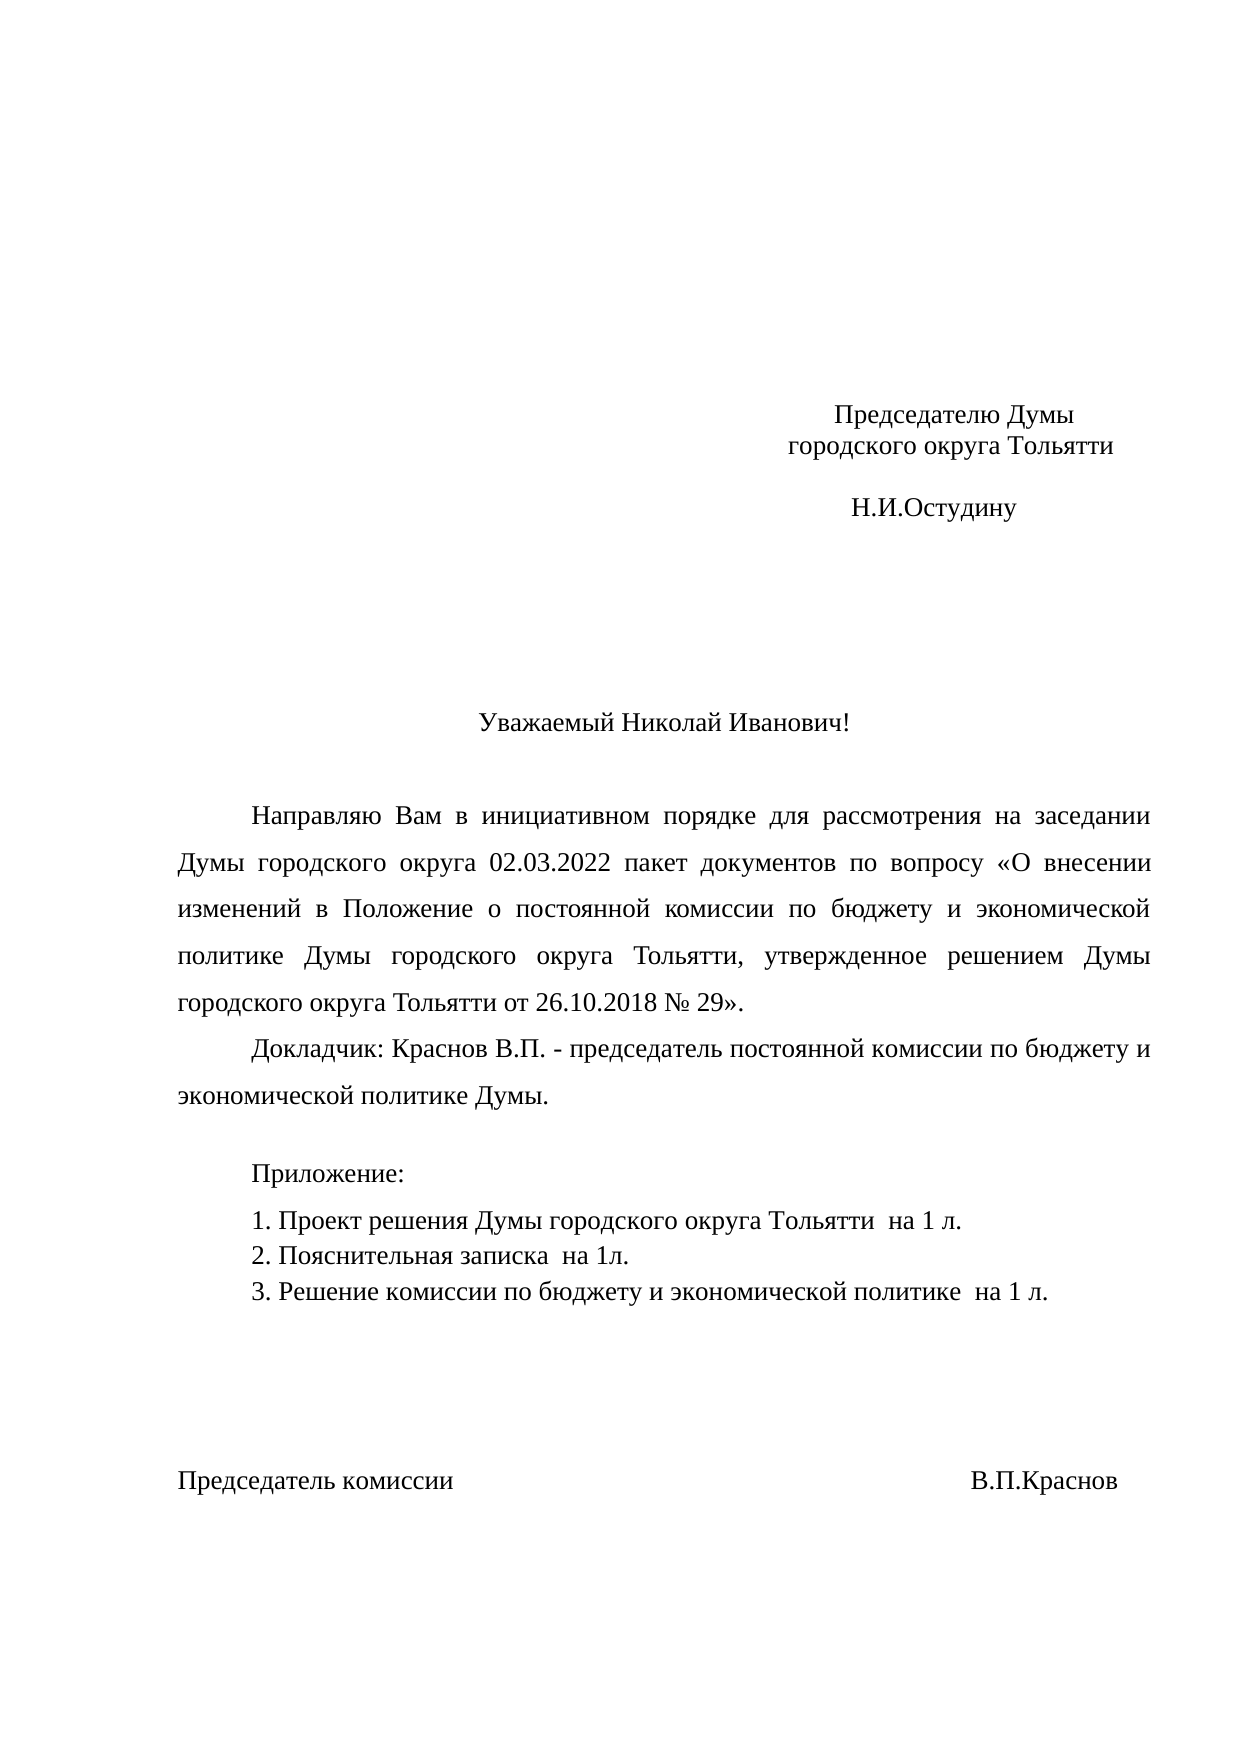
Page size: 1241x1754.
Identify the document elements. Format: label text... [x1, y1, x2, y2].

text 3. Решение комиссии по бюджету и экономической политике на 1 л. [177, 1275, 1137, 1306]
text Приложение: [177, 1157, 1137, 1188]
text Председатель комиссии В.П.Краснов [177, 1464, 1152, 1495]
text Н.И.Остудину [177, 492, 1152, 523]
text Уважаемый Николай Иванович! [177, 706, 1152, 737]
text городского округа Тольятти [177, 429, 1152, 460]
text Направляю Вам в инициативном порядке для рассмотрения на заседании Думы городского округа 02.03.2022 пакет документов по вопросу «О внесении изменений в Положение о постоянной комиссии по бюджету и экономической политике Думы городского округа Тольятти, утвержденное решением Думы городского округа Тольятти от 26.10.2018 № 29». [177, 799, 1152, 1017]
text 2. Пояснительная записка на 1л. [177, 1239, 1137, 1271]
text Председателю Думы [177, 398, 1152, 429]
text 1. Проект решения Думы городского округа Тольятти на 1 л. [177, 1204, 1137, 1235]
text Докладчик: Краснов В.П. - председатель постоянной комиссии по бюджету и экономической политике Думы. [177, 1033, 1152, 1110]
